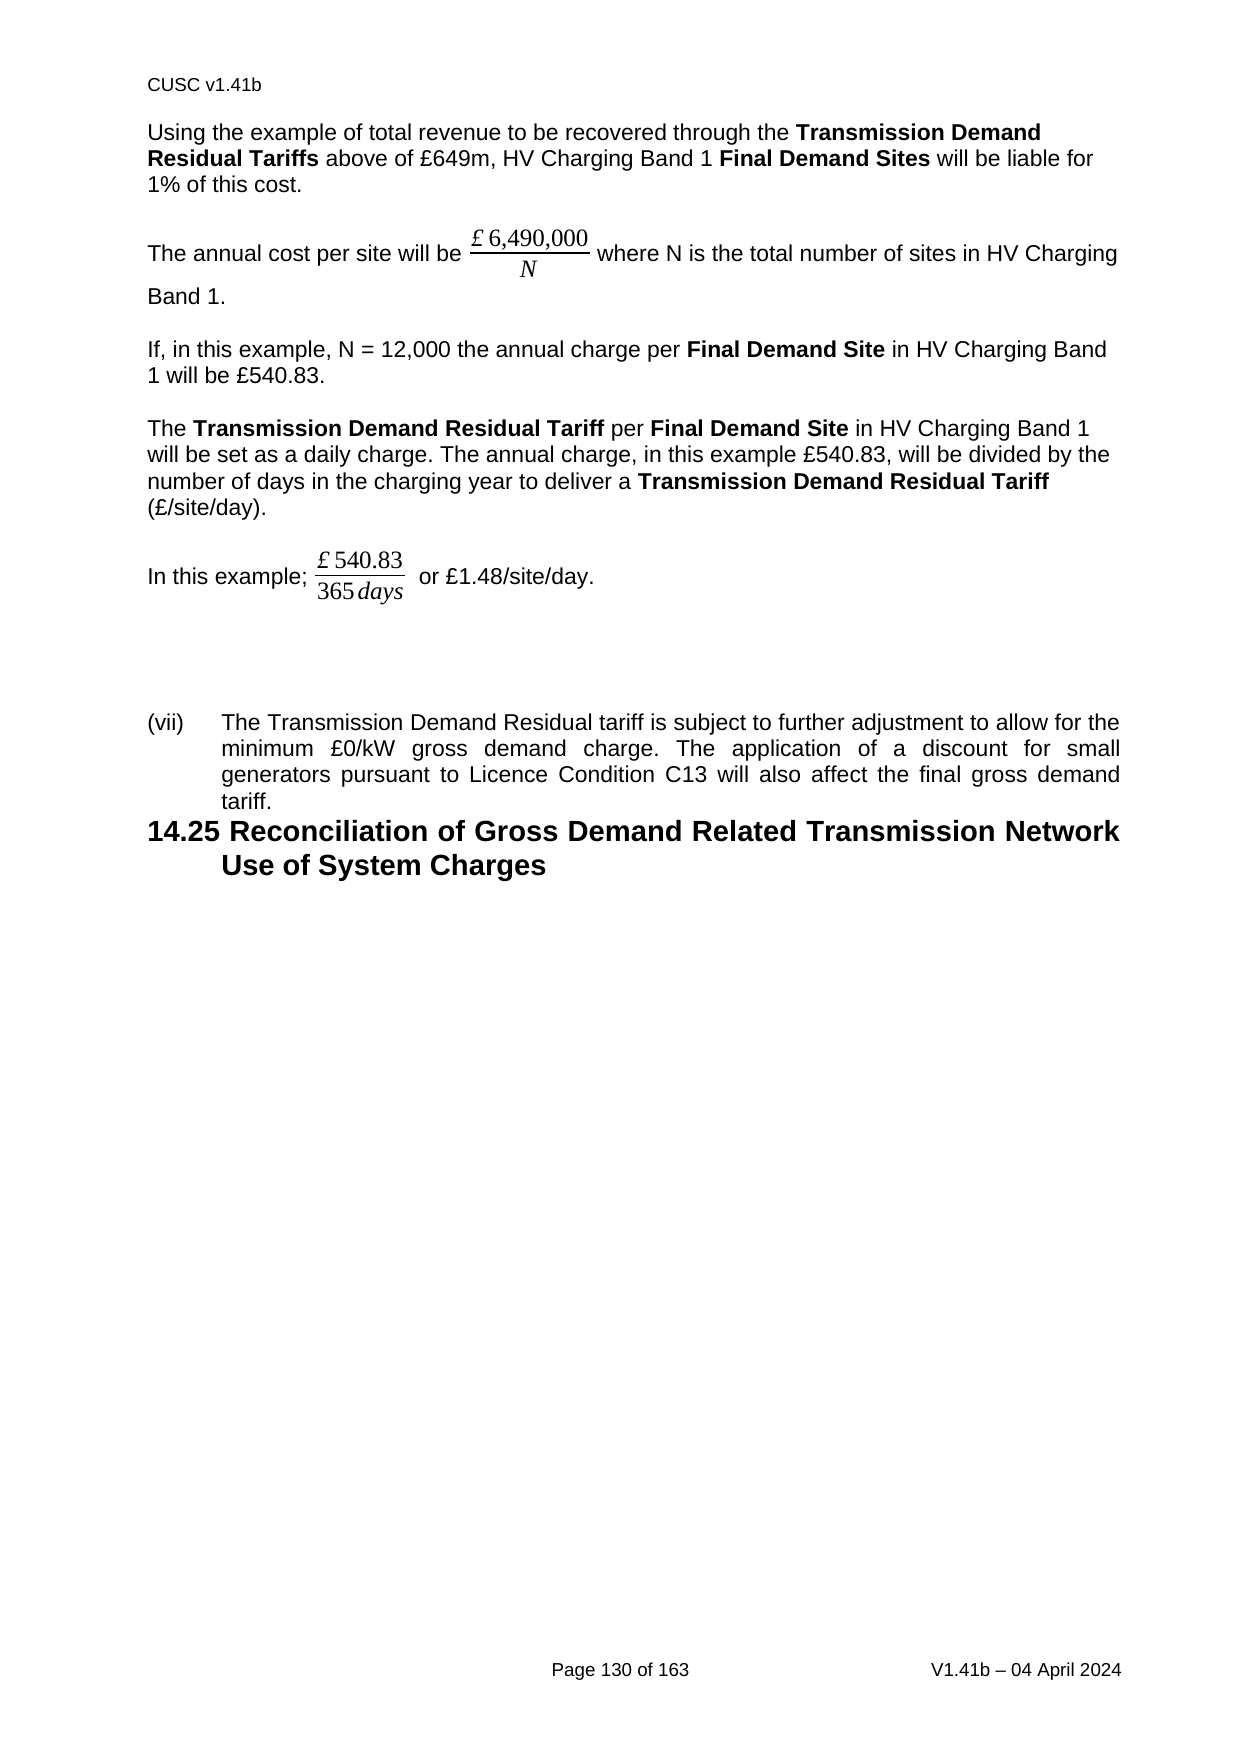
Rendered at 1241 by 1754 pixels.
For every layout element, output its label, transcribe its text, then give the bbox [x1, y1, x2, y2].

text The annual cost per site will be where N is the total number of sites in HV Charging Band 1. [147, 224, 1121, 309]
text (vii) The Transmission Demand Residual tariff is subject to further adjustment to allow for the minimum £0/kW gross demand charge. The application of a discount for small generators pursuant to Licence Condition C13 will also affect the final gross demand tariff. [147, 709, 1121, 814]
text Using the example of total revenue to be recovered through the Transmission Demand Residual Tariffs above of £649m, HV Charging Band 1 Final Demand Sites will be liable for 1% of this cost. [147, 119, 1121, 198]
text If, in this example, N = 12,000 the annual charge per Final Demand Site in HV Charging Band 1 will be £540.83. [147, 336, 1121, 388]
text 14.25 Reconciliation of Gross Demand Related Transmission Network Use of System Charges [147, 814, 1121, 881]
text The Transmission Demand Residual Tariff per Final Demand Site in HV Charging Band 1 will be set as a daily charge. The annual charge, in this example £540.83, will be divided by the number of days in the charging year to deliver a Transmission Demand Residual Tariff (£/site/day). [147, 415, 1121, 520]
text In this example; or £1.48/site/day. [147, 547, 1121, 606]
